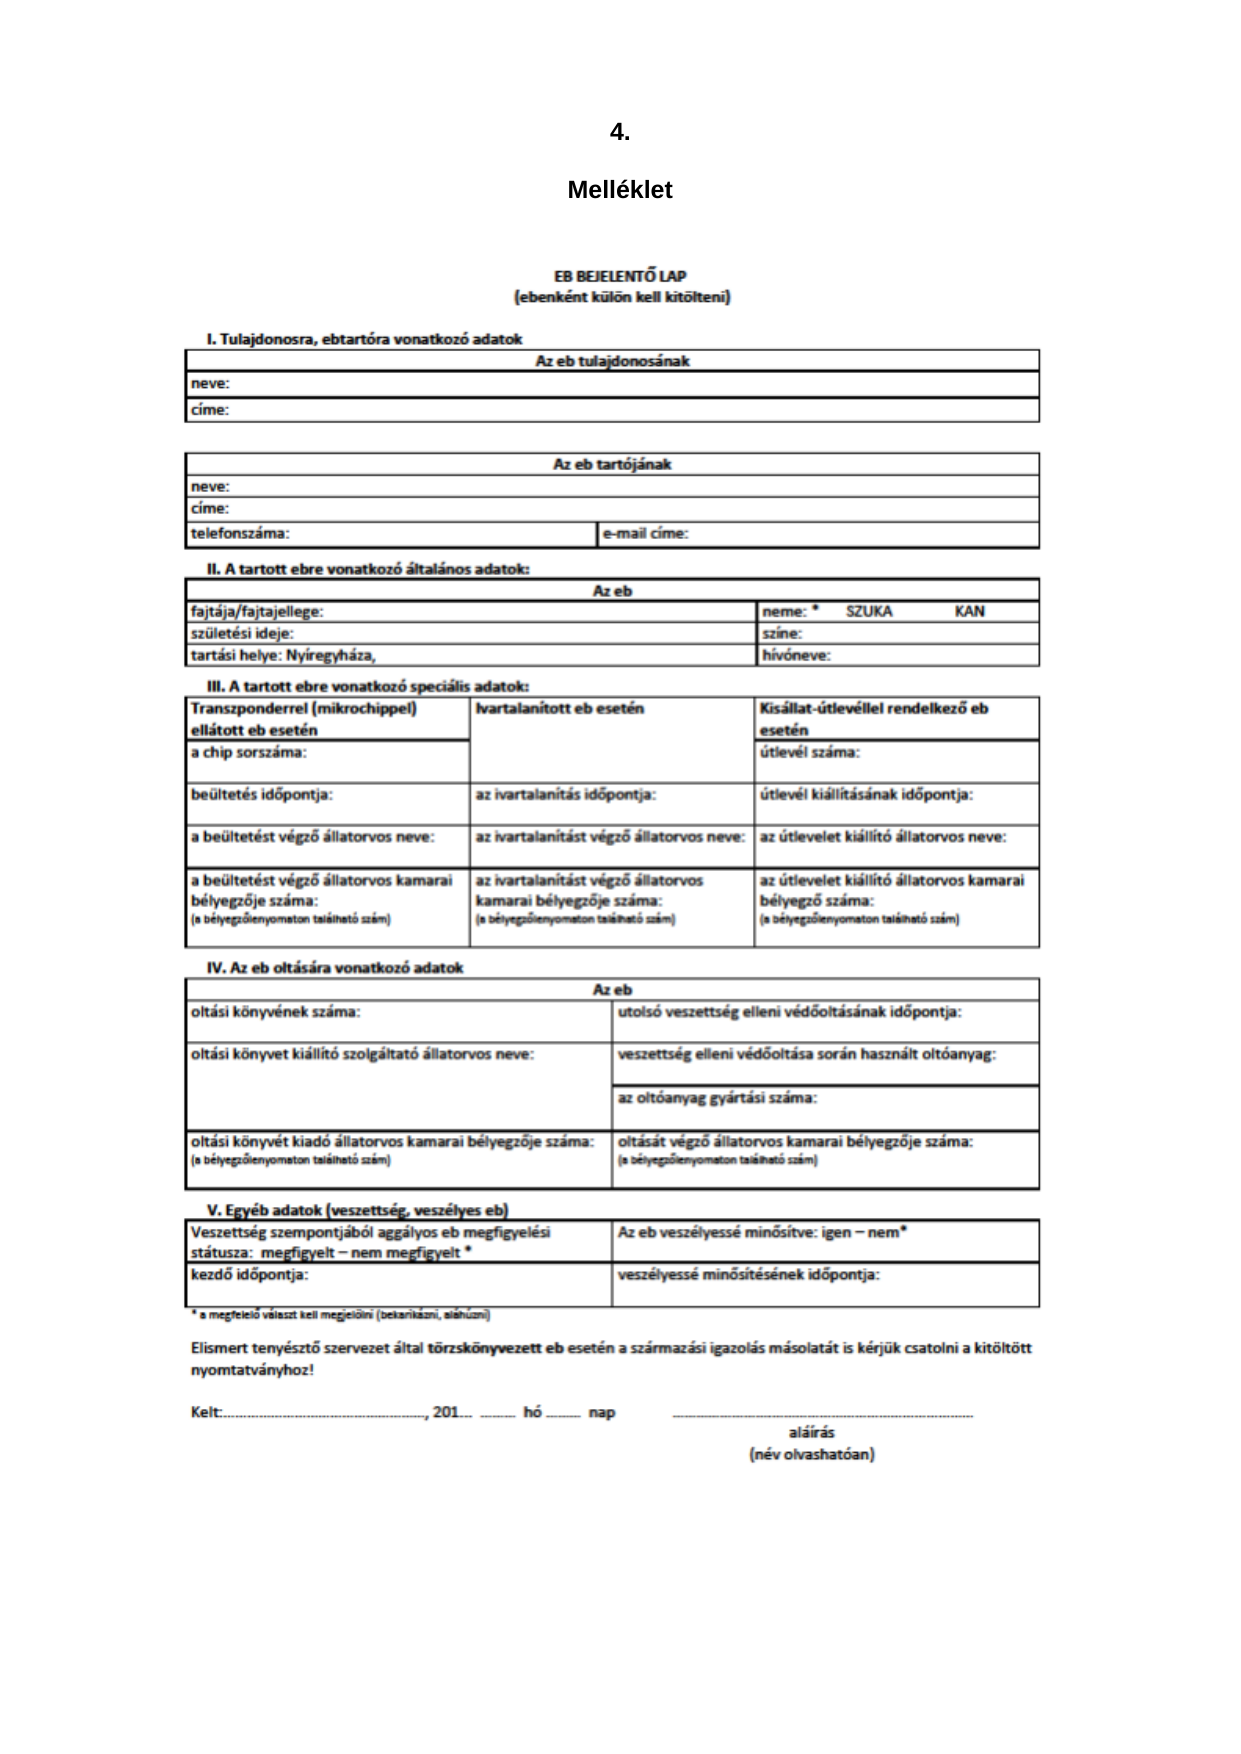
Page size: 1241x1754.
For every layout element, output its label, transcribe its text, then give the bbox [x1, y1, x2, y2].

text 4. [148, 117, 1093, 146]
text Melléklet [148, 175, 1093, 204]
